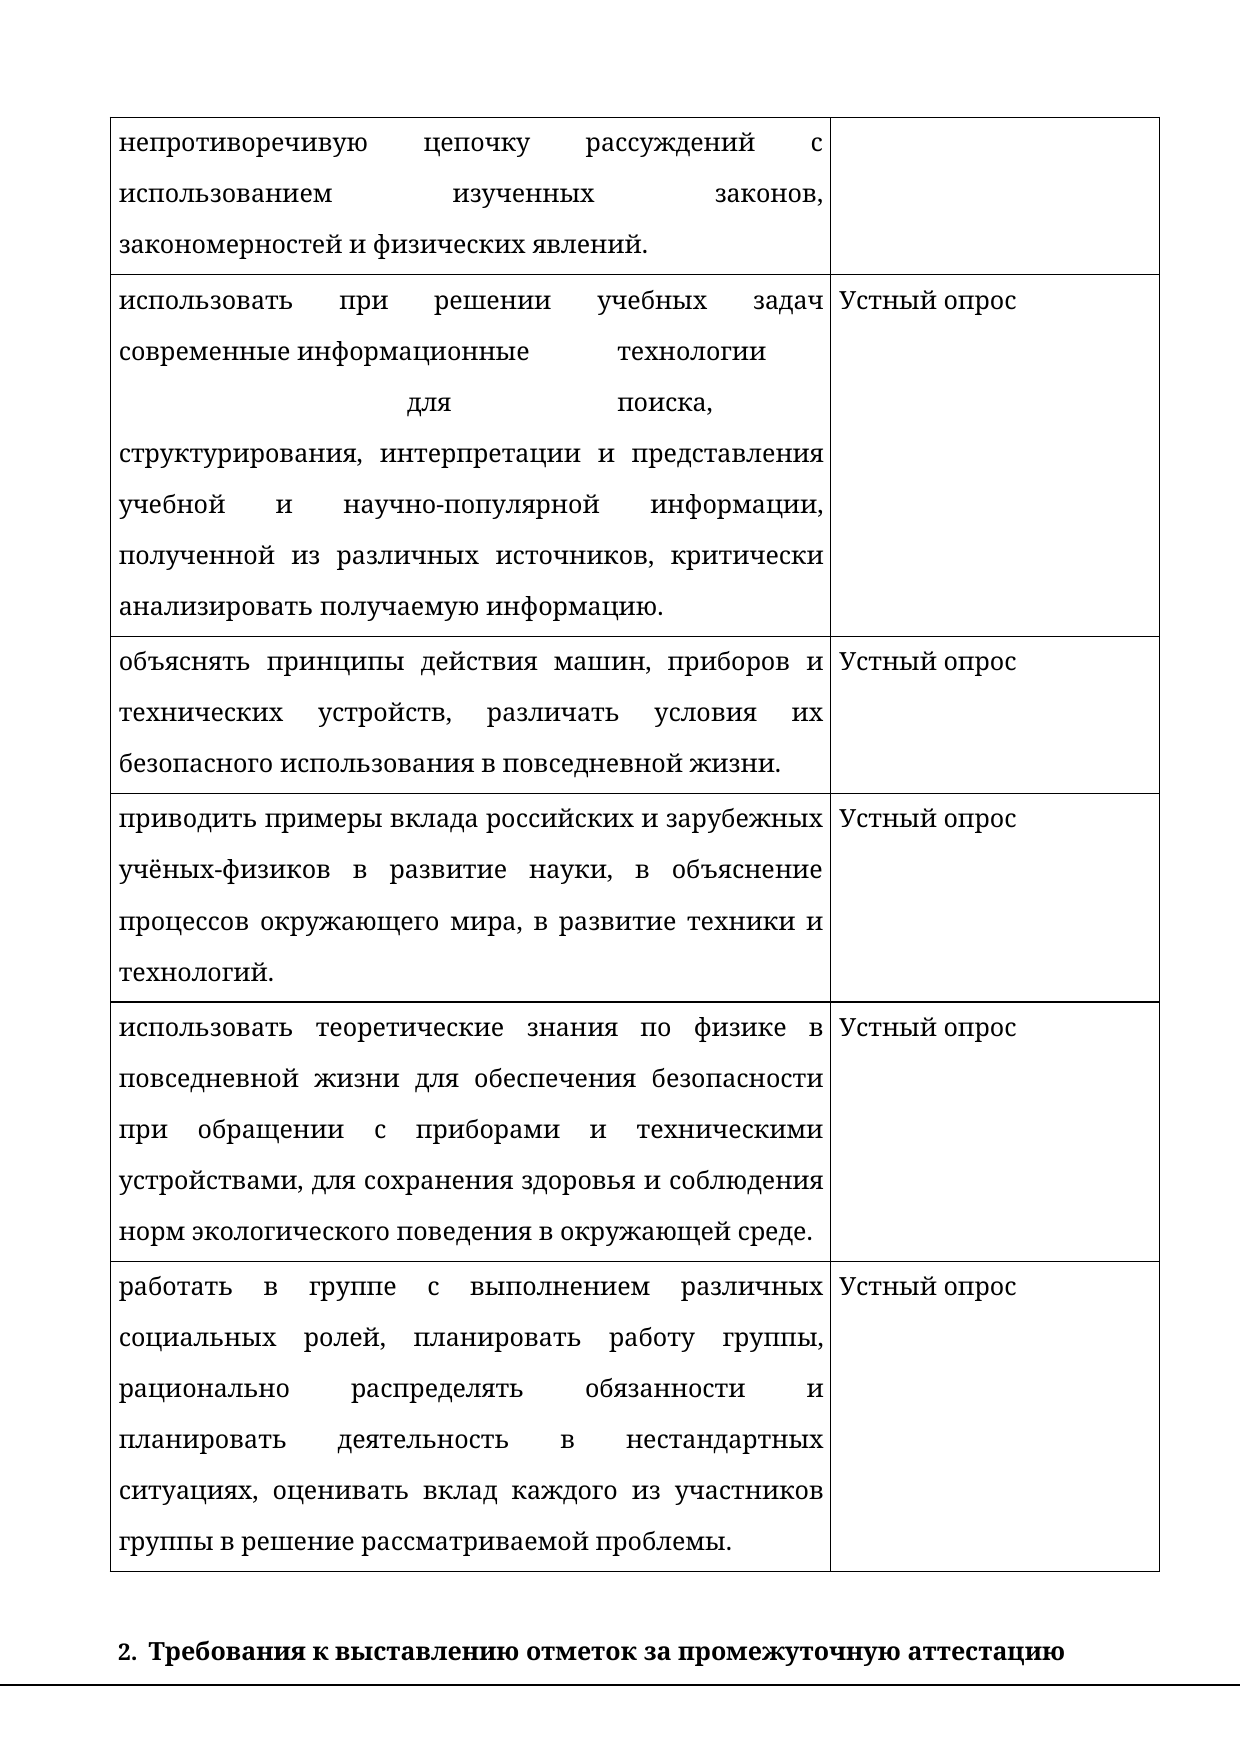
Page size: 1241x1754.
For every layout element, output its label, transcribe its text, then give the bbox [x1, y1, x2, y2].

table_cell использовать теоретические знания по физике в повседневной жизни для обеспечения безопасности при обращении с приборами и техническими устройствами, для сохранения здоровья и соблюдения норм экологического поведения в окружающей среде. [111, 1003, 830, 1261]
subtitle Требования к выставлению отметок за промежуточную аттестацию [118, 1633, 1171, 1667]
table_header [831, 118, 1159, 274]
table_cell Устный опрос [831, 1262, 1159, 1571]
table_cell использовать при решении учебных задач современные информационные технологии для поиска, структурирования, интерпретации и представления учебной и научно-популярной информации, полученной из различных источников, критически анализировать получаемую информацию. [111, 275, 830, 636]
table_cell Устный опрос [831, 275, 1159, 636]
table_cell объяснять принципы действия машин, приборов и технических устройств, различать условия их безопасного использования в повседневной жизни. [111, 637, 830, 793]
table_cell Устный опрос [831, 794, 1159, 1001]
table_cell приводить примеры вклада российских и зарубежных учёных-физиков в развитие науки, в объяснение процессов окружающего мира, в развитие техники и технологий. [111, 794, 830, 1001]
table_cell Устный опрос [831, 1003, 1159, 1261]
table_cell работать в группе с выполнением различных социальных ролей, планировать работу группы, рационально распределять обязанности и планировать деятельность в нестандартных ситуациях, оценивать вклад каждого из участников группы в решение рассматриваемой проблемы. [111, 1262, 830, 1571]
table_cell Устный опрос [831, 637, 1159, 793]
table_header непротиворечивую цепочку рассуждений с использованием изученных законов, закономерностей и физических явлений. [111, 118, 830, 274]
